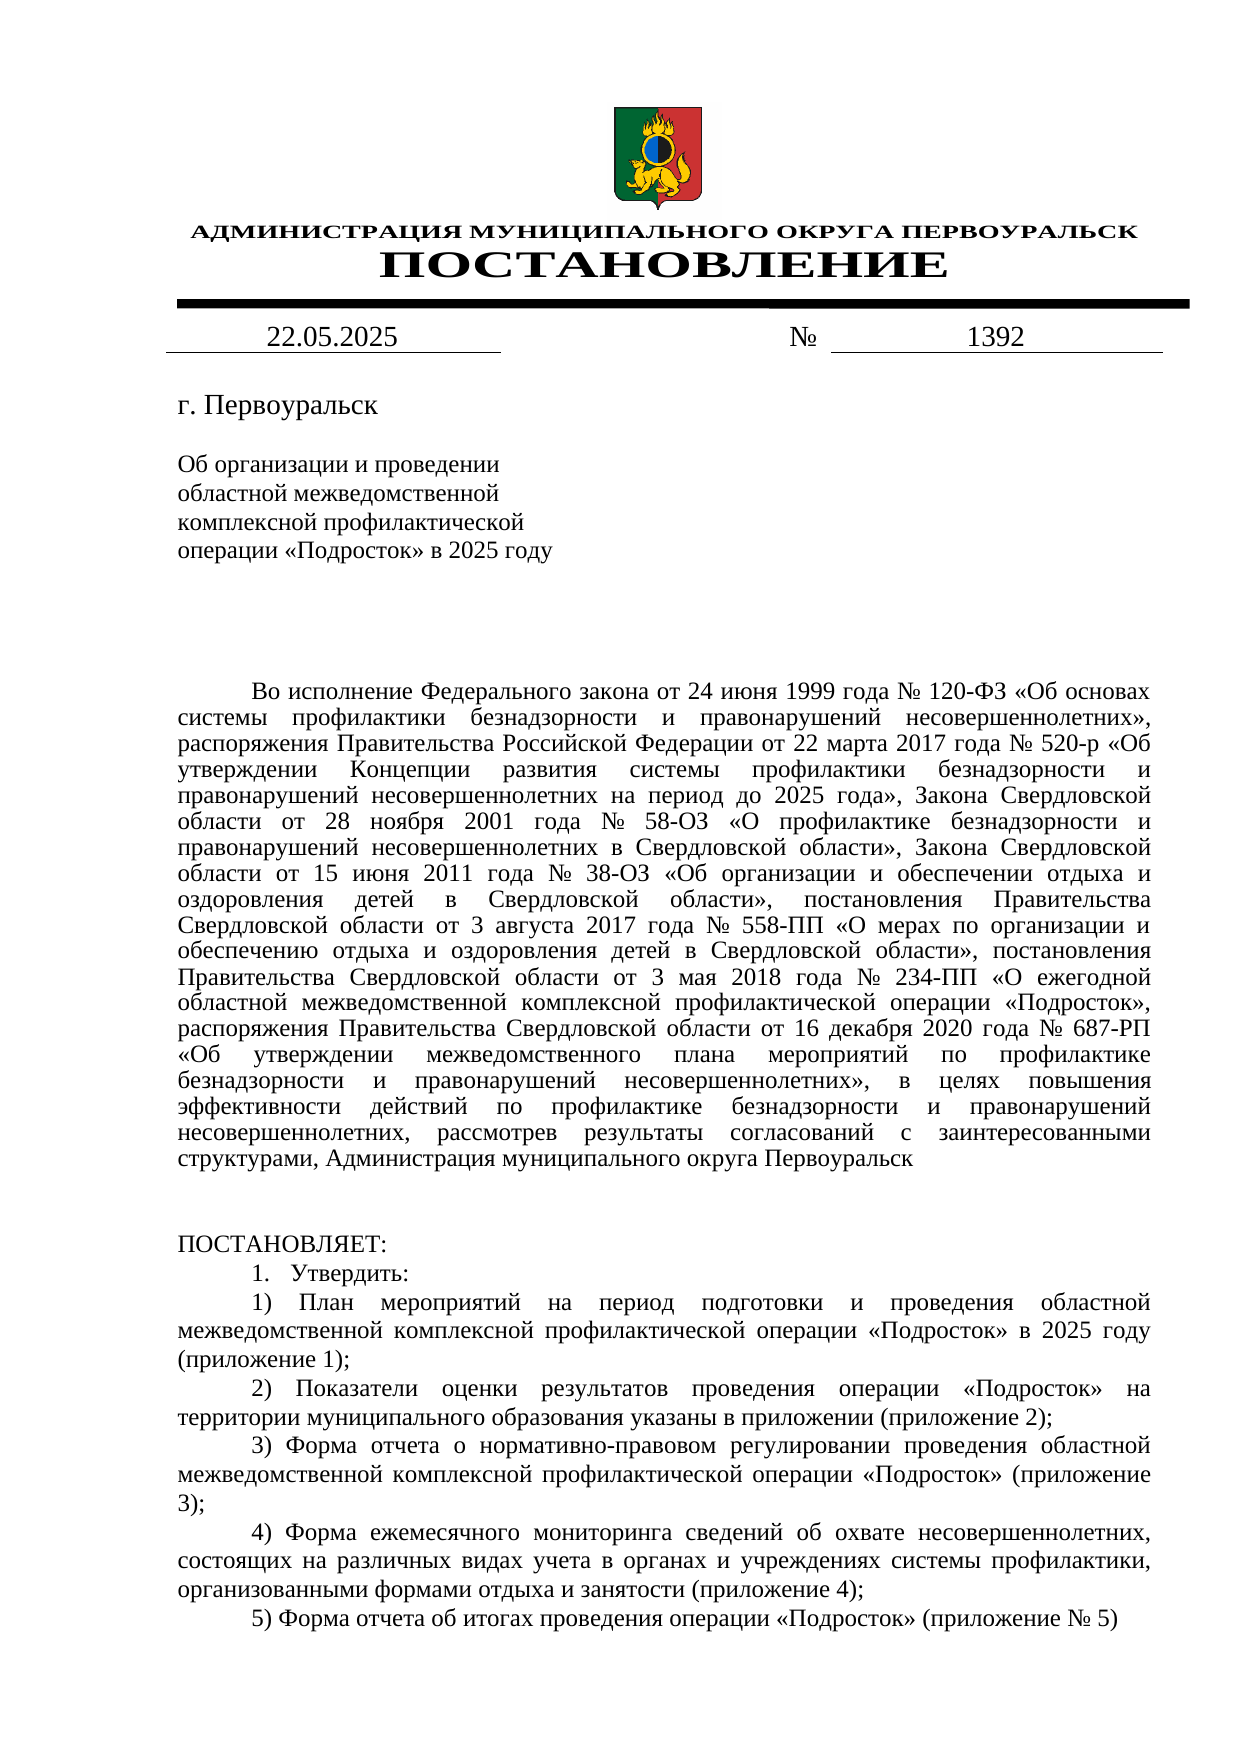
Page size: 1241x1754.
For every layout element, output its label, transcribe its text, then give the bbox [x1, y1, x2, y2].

text АДМИНИСТРАЦИЯ МУНИЦИПАЛЬНОГО ОКРУГА ПЕРВОУРАЛЬСК [177, 221, 1152, 242]
text 3) Форма отчета о нормативно-правовом регулировании проведения областной межведомственной комплексной профилактической операции «Подросток» (приложение 3); [177, 1431, 1152, 1517]
picture [607, 102, 722, 221]
text 1) План мероприятий на период подготовки и проведения областной межведомственной комплексной профилактической операции «Подросток» в 2025 году (приложение 1); [177, 1287, 1152, 1373]
text 2) Показатели оценки результатов проведения операции «Подросток» на территории муниципального образования указаны в приложении (приложение 2); [177, 1373, 1152, 1431]
text г. Первоуральск [177, 387, 1148, 420]
text ПОСТАНОВЛЕНИЕ [177, 242, 1152, 285]
text Об организации и проведении [177, 449, 614, 478]
list Утвердить: [177, 1258, 1152, 1287]
table_header № [501, 309, 831, 352]
text комплексной профилактической [177, 507, 614, 535]
text областной межведомственной [177, 478, 614, 507]
table_header 1392 [831, 309, 1163, 352]
text операции «Подросток» в 2025 году [177, 535, 614, 564]
text 4) Форма ежемесячного мониторинга сведений об охвате несовершеннолетних, состоящих на различных видах учета в органах и учреждениях системы профилактики, организованными формами отдыха и занятости (приложение 4); [177, 1517, 1152, 1603]
table_header 22.05.2025 [166, 307, 501, 352]
text 5) Форма отчета об итогах проведения операции «Подросток» (приложение № 5) [177, 1603, 1152, 1632]
text Во исполнение Федерального закона от 24 июня 1999 года № 120-ФЗ «Об основах системы профилактики безнадзорности и правонарушений несовершеннолетних», распоряжения Правительства Российской Федерации от 22 марта 2017 года № 520-р «Об утверждении Концепции развития системы профилактики безнадзорности и правонарушений несовершеннолетних на период до 2025 года», Закона Свердловской области от 28 ноября 2001 года № 58-ОЗ «О профилактике безнадзорности и правонарушений несовершеннолетних в Свердловской области», Закона Свердловской области от 15 июня 2011 года № 38-ОЗ «Об организации и обеспечении отдыха и оздоровления детей в Свердловской области», постановления Правительства Свердловской области от 3 августа 2017 года № 558-ПП «О мерах по организации и обеспечению отдыха и оздоровления детей в Свердловской области», постановления Правительства Свердловской области от 3 мая 2018 года № 234-ПП «О ежегодной областной межведомственной комплексной профилактической операции «Подросток», распоряжения Правительства Свердловской области от 16 декабря 2020 года № 687-РП «Об утверждении межведомственного плана мероприятий по профилактике безнадзорности и правонарушений несовершеннолетних», в целях повышения эффективности действий по профилактике безнадзорности и правонарушений несовершеннолетних, рассмотрев результаты согласований с заинтересованными структурами, Администрация муниципального округа Первоуральск [177, 679, 1152, 1172]
text ПОСТАНОВЛЯЕТ: [177, 1229, 1152, 1258]
